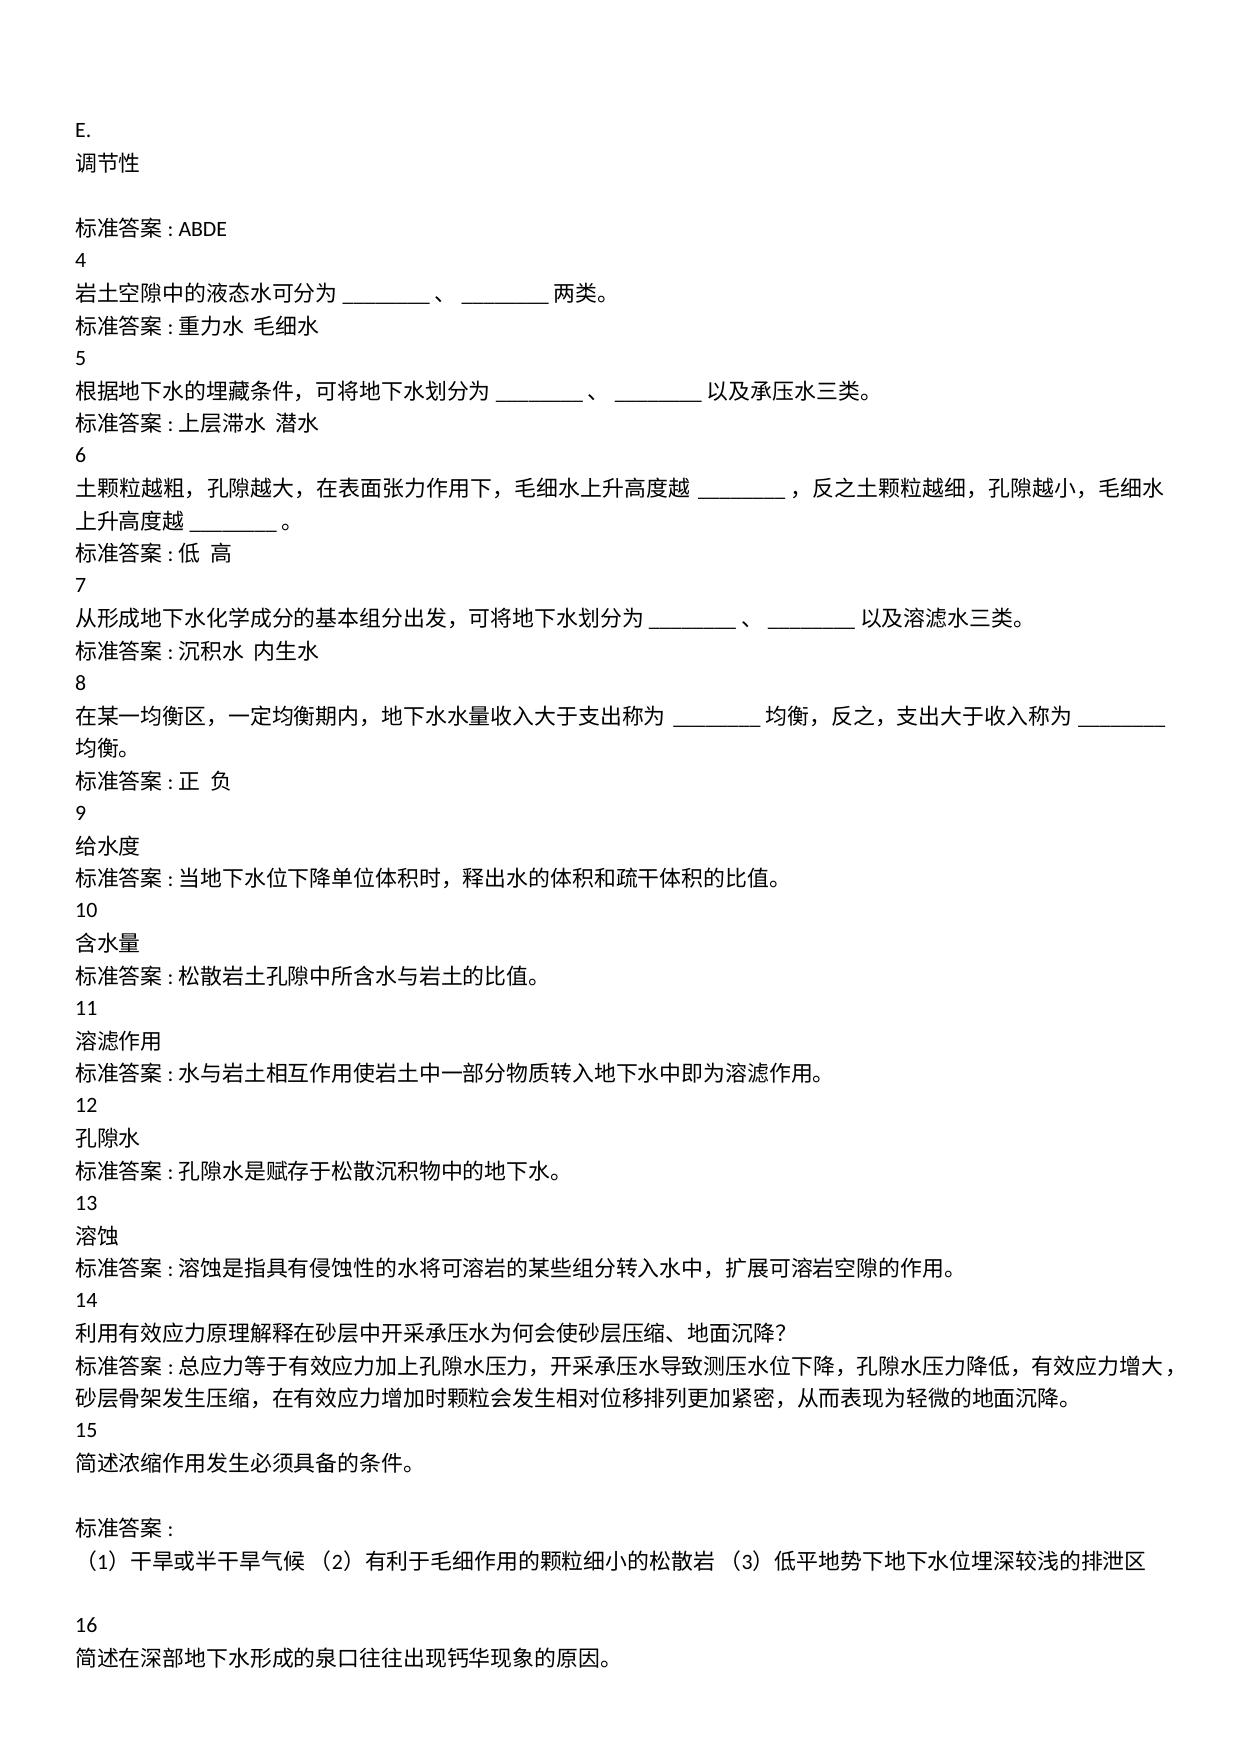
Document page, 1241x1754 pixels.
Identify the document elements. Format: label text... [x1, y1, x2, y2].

text 标准答案 : [75, 1511, 1165, 1543]
text 在某一均衡区，一定均衡期内，地下水水量收入大于支出称为 ________ 均衡，反之，支出大于收入称为 ________ 均衡。 [75, 698, 1165, 763]
text 标准答案 : 松散岩土孔隙中所含水与岩土的比值。 [75, 958, 1165, 991]
text 调节性 [75, 146, 1165, 178]
text 12 [75, 1088, 1165, 1121]
text 10 [75, 893, 1165, 926]
text 标准答案 : 沉积水 内生水 [75, 633, 1165, 666]
text 溶蚀 [75, 1218, 1165, 1251]
text 岩土空隙中的液态水可分为 ________ 、 ________ 两类。 [75, 276, 1165, 308]
text 简述在深部地下水形成的泉口往往出现钙华现象的原因。 [75, 1641, 1165, 1673]
text 标准答案 : 溶蚀是指具有侵蚀性的水将可溶岩的某些组分转入水中，扩展可溶岩空隙的作用。 [75, 1251, 1165, 1283]
text 标准答案 : ABDE [75, 211, 1165, 243]
text 7 [75, 568, 1165, 601]
text 利用有效应力原理解释在砂层中开采承压水为何会使砂层压缩、地面沉降？ [75, 1316, 1165, 1348]
text 标准答案 : 当地下水位下降单位体积时，释出水的体积和疏干体积的比值。 [75, 861, 1165, 893]
text 标准答案 : 上层滞水 潜水 [75, 406, 1165, 438]
text 标准答案 : 重力水 毛细水 [75, 308, 1165, 341]
text 从形成地下水化学成分的基本组分出发，可将地下水划分为 ________ 、 ________ 以及溶滤水三类。 [75, 601, 1165, 633]
text E. [75, 113, 1165, 146]
text 溶滤作用 [75, 1023, 1165, 1056]
text 14 [75, 1283, 1165, 1316]
text 标准答案 : 总应力等于有效应力加上孔隙水压力，开采承压水导致测压水位下降，孔隙水压力降低，有效应力增大，砂层骨架发生压缩，在有效应力增加时颗粒会发生相对位移排列更加紧密，从而表现为轻微的地面沉降。 [75, 1348, 1165, 1413]
text 6 [75, 438, 1165, 471]
text 根据地下水的埋藏条件，可将地下水划分为 ________ 、 ________ 以及承压水三类。 [75, 373, 1165, 406]
text 简述浓缩作用发生必须具备的条件。 [75, 1446, 1165, 1478]
text 标准答案 : 孔隙水是赋存于松散沉积物中的地下水。 [75, 1153, 1165, 1186]
text 含水量 [75, 926, 1165, 958]
text 标准答案 : 正 负 [75, 763, 1165, 796]
text 13 [75, 1186, 1165, 1218]
text 土颗粒越粗，孔隙越大，在表面张力作用下，毛细水上升高度越 ________ ，反之土颗粒越细，孔隙越小，毛细水上升高度越 ________ 。 [75, 471, 1165, 536]
text 11 [75, 991, 1165, 1023]
text 15 [75, 1413, 1165, 1446]
text 9 [75, 796, 1165, 828]
text 给水度 [75, 828, 1165, 861]
text 8 [75, 666, 1165, 698]
text 孔隙水 [75, 1121, 1165, 1153]
text 4 [75, 243, 1165, 276]
text 16 [75, 1608, 1165, 1641]
text 5 [75, 341, 1165, 373]
text （1）干旱或半干旱气候 （2）有利于毛细作用的颗粒细小的松散岩 （3）低平地势下地下水位埋深较浅的排泄区 [75, 1543, 1165, 1576]
text 标准答案 : 水与岩土相互作用使岩土中一部分物质转入地下水中即为溶滤作用。 [75, 1056, 1165, 1088]
text 标准答案 : 低 高 [75, 536, 1165, 568]
